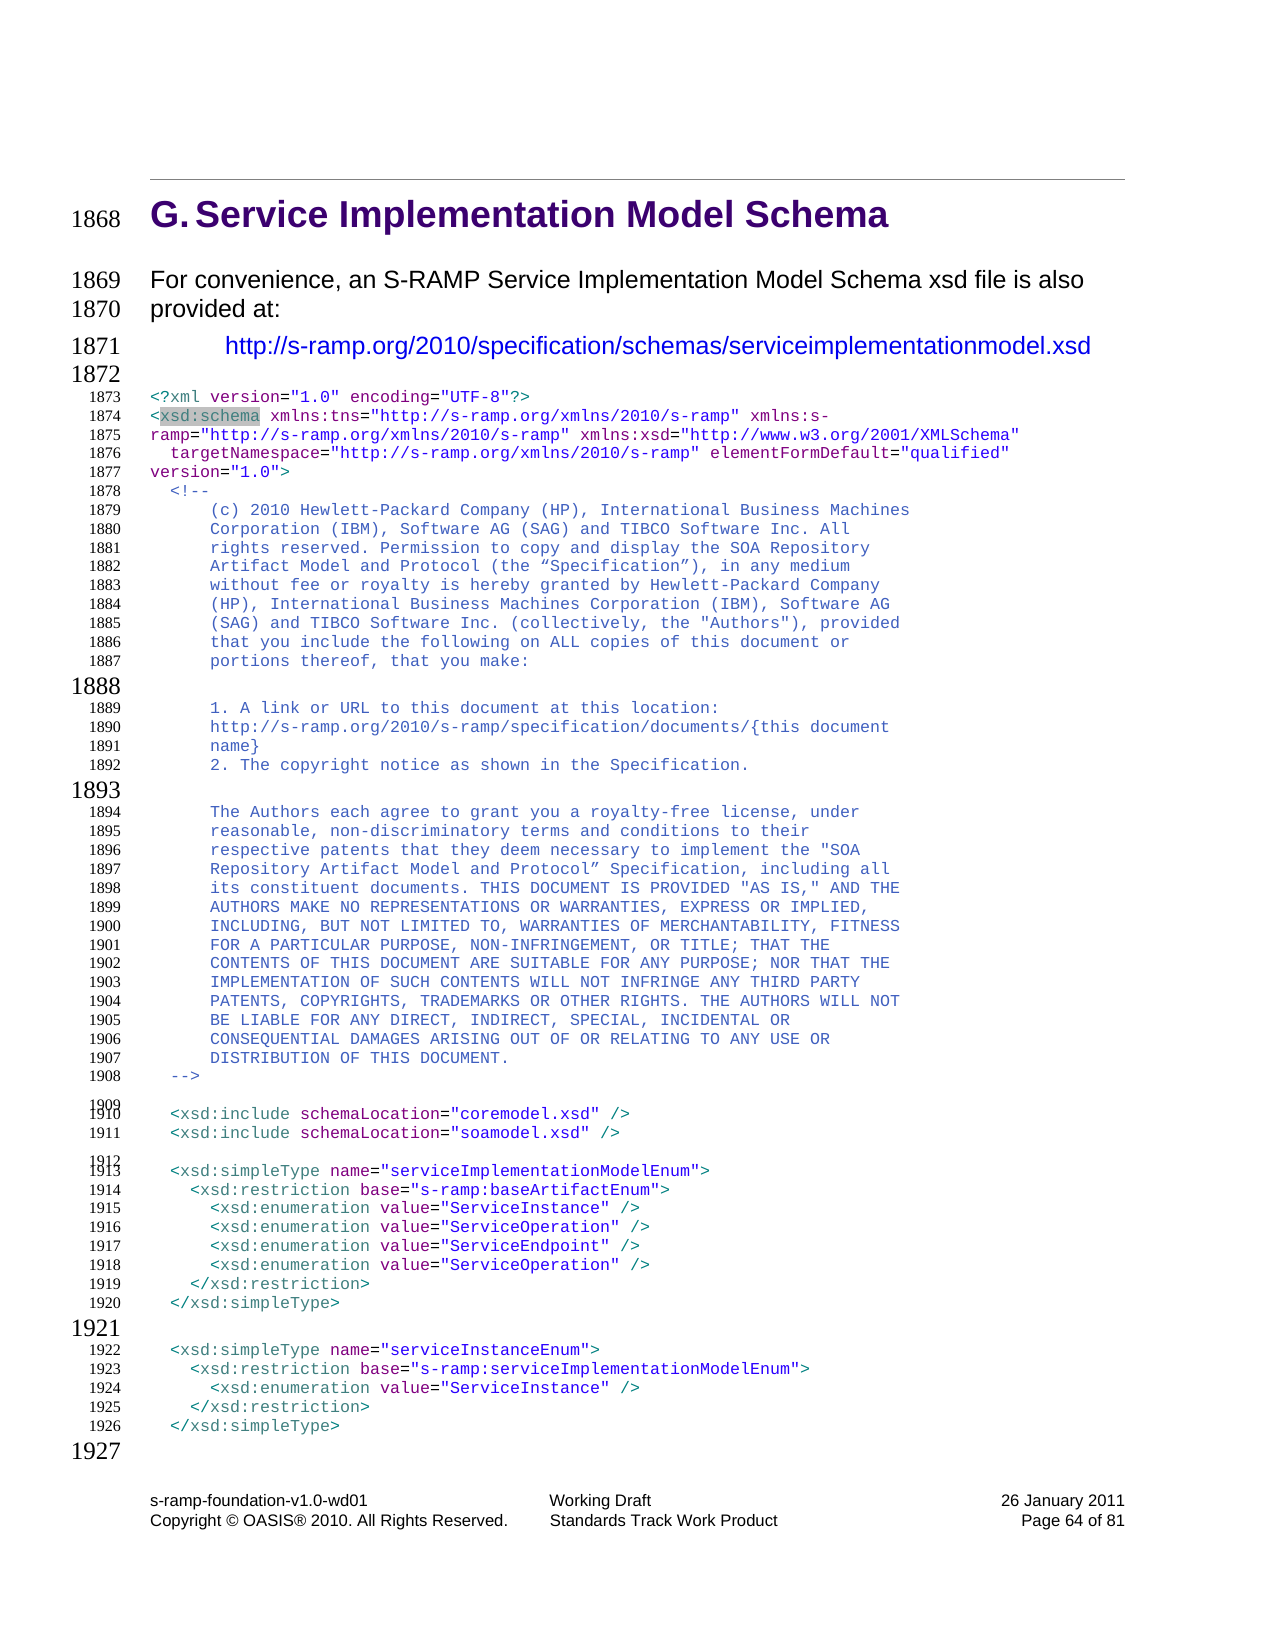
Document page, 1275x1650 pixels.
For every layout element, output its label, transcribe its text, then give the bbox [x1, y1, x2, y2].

text CONTENTS OF THIS DOCUMENT ARE SUITABLE FOR ANY PURPOSE; NOR THAT THE [150, 955, 1125, 974]
text portions thereof, that you make: [150, 652, 1125, 671]
text respective patents that they deem necessary to implement the "SOA [150, 842, 1125, 861]
text that you include the following on ALL copies of this document or [150, 633, 1125, 652]
text <xsd:simpleType name="serviceImplementationModelEnum"> [150, 1162, 1125, 1181]
text (c) 2010 Hewlett-Packard Company (HP), International Business Machines [150, 501, 1125, 520]
text targetNamespace="http://s-ramp.org/xmlns/2010/s-ramp" elementFormDefault="qualified" version="1.0"> [150, 445, 1125, 483]
text 1. A link or URL to this document at this location: [150, 700, 1125, 719]
text <!-- [150, 483, 1125, 501]
text 2. The copyright notice as shown in the Specification. [150, 756, 1125, 775]
text rights reserved. Permission to copy and display the SOA Repository [150, 539, 1125, 558]
text DISTRIBUTION OF THIS DOCUMENT. [150, 1049, 1125, 1068]
text Corporation (IBM), Software AG (SAG) and TIBCO Software Inc. All [150, 520, 1125, 539]
text http://s-ramp.org/2010/specification/schemas/serviceimplementationmodel.xsd [225, 331, 1125, 359]
text The Authors each agree to grant you a royalty-free license, under [150, 804, 1125, 823]
text <xsd:enumeration value="ServiceInstance" /> [150, 1200, 1125, 1219]
text AUTHORS MAKE NO REPRESENTATIONS OR WARRANTIES, EXPRESS OR IMPLIED, [150, 898, 1125, 917]
text </xsd:restriction> [150, 1275, 1125, 1294]
text CONSEQUENTIAL DAMAGES ARISING OUT OF OR RELATING TO ANY USE OR [150, 1030, 1125, 1049]
text <xsd:enumeration value="ServiceOperation" /> [150, 1257, 1125, 1275]
text reasonable, non-discriminatory terms and conditions to their [150, 823, 1125, 842]
text Repository Artifact Model and Protocol” Specification, including all [150, 861, 1125, 879]
text its constituent documents. THIS DOCUMENT IS PROVIDED "AS IS," AND THE [150, 879, 1125, 898]
text http://s-ramp.org/2010/s-ramp/specification/documents/{this document [150, 719, 1125, 738]
text --> [150, 1068, 1125, 1087]
text INCLUDING, BUT NOT LIMITED TO, WARRANTIES OF MERCHANTABILITY, FITNESS [150, 917, 1125, 936]
text without fee or royalty is hereby granted by Hewlett-Packard Company [150, 577, 1125, 596]
text </xsd:simpleType> [150, 1294, 1125, 1313]
text name} [150, 738, 1125, 756]
text </xsd:simpleType> [150, 1417, 1125, 1436]
text For convenience, an S-RAMP Service Implementation Model Schema xsd file is also provided at: [150, 265, 1125, 322]
text <xsd:schema xmlns:tns="http://s-ramp.org/xmlns/2010/s-ramp" xmlns:s-ramp="http://s-ramp.org/xmlns/2010/s-ramp" xmlns:xsd="http://www.w3.org/2001/XMLSchema" [150, 407, 1125, 445]
text <xsd:simpleType name="serviceInstanceEnum"> [150, 1342, 1125, 1361]
text IMPLEMENTATION OF SUCH CONTENTS WILL NOT INFRINGE ANY THIRD PARTY [150, 974, 1125, 993]
text <xsd:restriction base="s-ramp:baseArtifactEnum"> [150, 1181, 1125, 1200]
text (HP), International Business Machines Corporation (IBM), Software AG [150, 596, 1125, 614]
text <?xml version="1.0" encoding="UTF-8"?> [150, 388, 1125, 407]
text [150, 1361, 1125, 1379]
text <xsd:enumeration value="ServiceOperation" /> [150, 1219, 1125, 1238]
text FOR A PARTICULAR PURPOSE, NON-INFRINGEMENT, OR TITLE; THAT THE [150, 936, 1125, 955]
text BE LIABLE FOR ANY DIRECT, INDIRECT, SPECIAL, INCIDENTAL OR [150, 1011, 1125, 1030]
text <xsd:include schemaLocation="soamodel.xsd" /> [150, 1124, 1125, 1143]
text </xsd:restriction> [150, 1398, 1125, 1417]
text PATENTS, COPYRIGHTS, TRADEMARKS OR OTHER RIGHTS. THE AUTHORS WILL NOT [150, 993, 1125, 1011]
subtitle Service Implementation Model Schema [150, 180, 1125, 236]
text (SAG) and TIBCO Software Inc. (collectively, the "Authors"), provided [150, 614, 1125, 633]
text Artifact Model and Protocol (the “Specification”), in any medium [150, 558, 1125, 577]
text <xsd:enumeration value="ServiceEndpoint" /> [150, 1238, 1125, 1257]
text <xsd:include schemaLocation="coremodel.xsd" /> [150, 1106, 1125, 1124]
text <xsd:enumeration value="ServiceInstance" /> [150, 1379, 1125, 1398]
